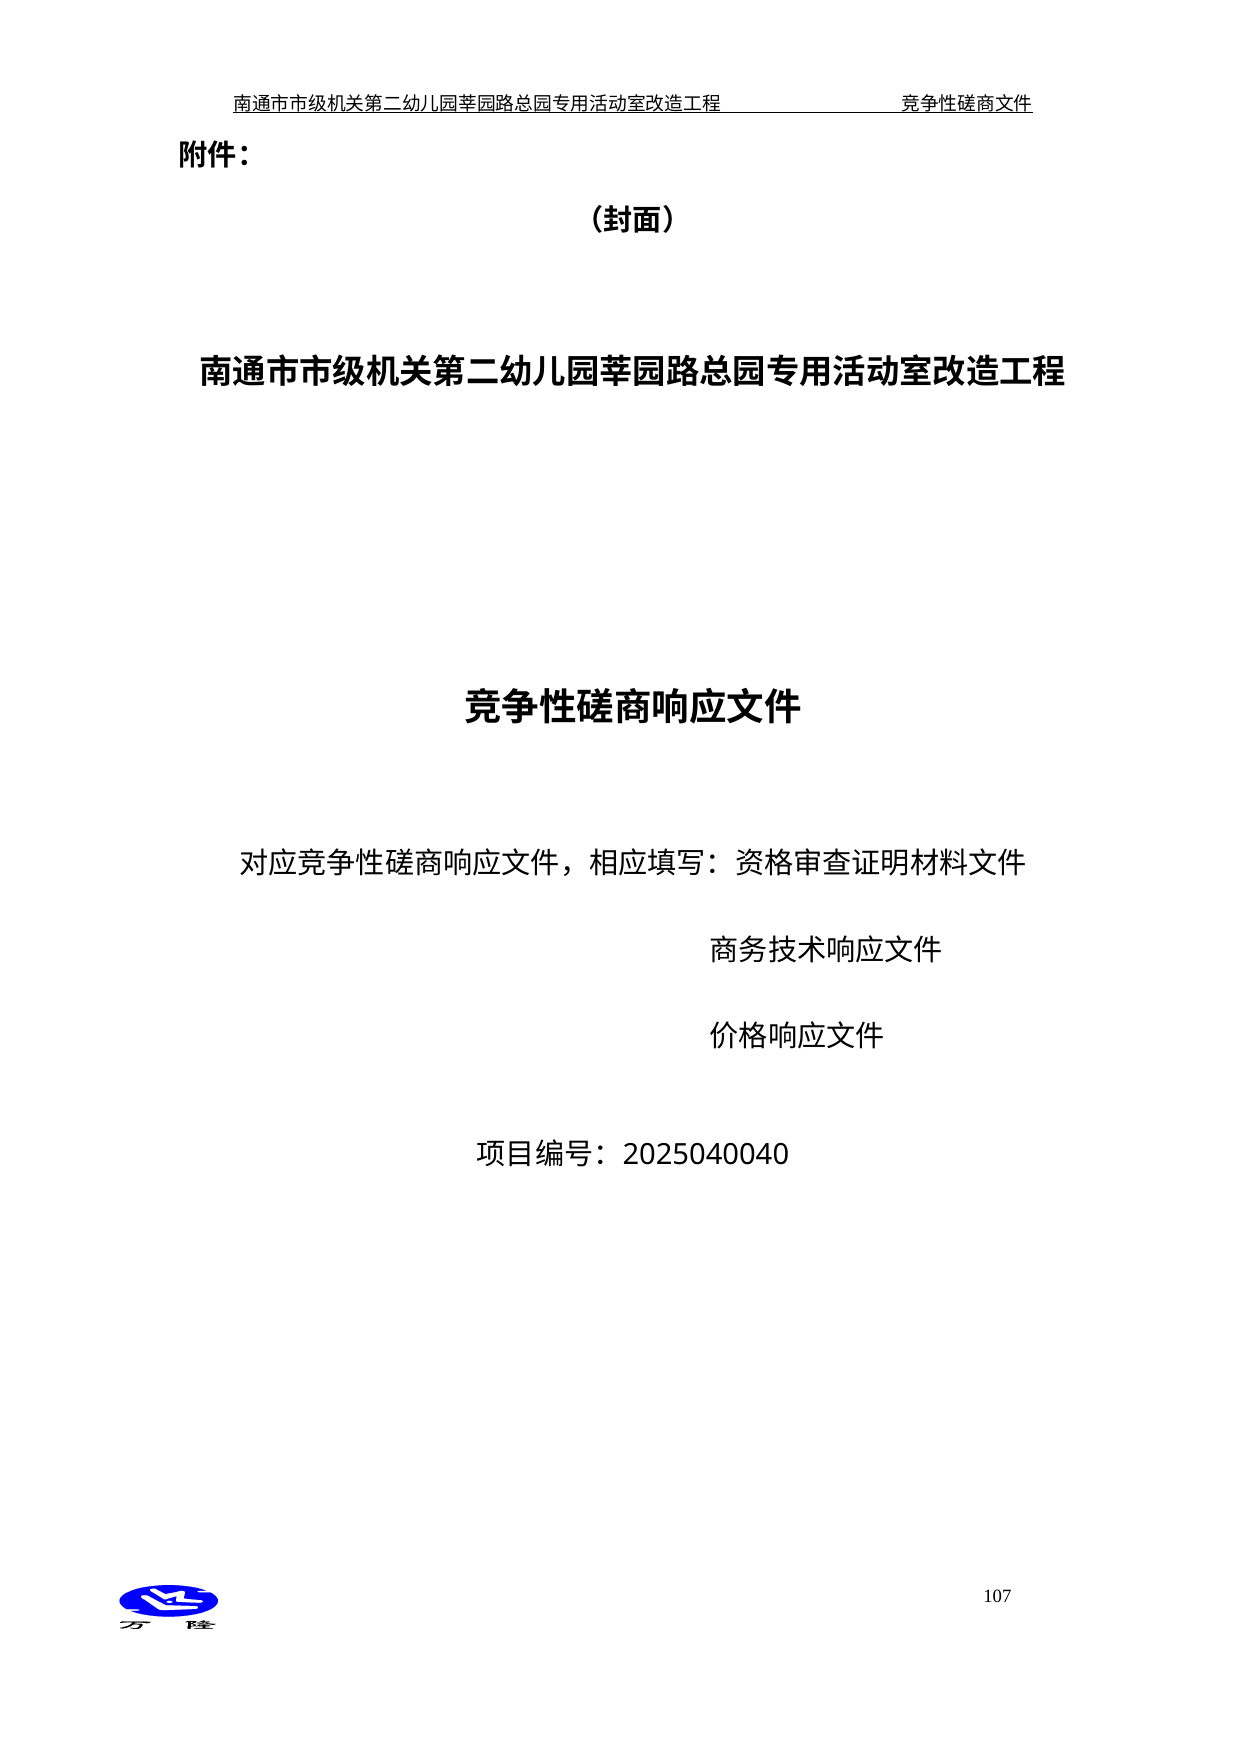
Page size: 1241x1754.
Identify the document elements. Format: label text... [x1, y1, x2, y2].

text 附件： [118, 132, 1147, 174]
text 竞争性磋商响应文件 [118, 671, 1147, 736]
text 项目编号：2025040040 [118, 1119, 1147, 1184]
text （封面） [118, 195, 1147, 239]
text 价格响应文件 [118, 1001, 1147, 1066]
picture [118, 1585, 220, 1629]
text 对应竞争性磋商响应文件，相应填写：资格审查证明材料文件 [118, 828, 1147, 893]
text 南通市市级机关第二幼儿园莘园路总园专用活动室改造工程 [118, 336, 1147, 401]
text 商务技术响应文件 [118, 915, 1147, 980]
